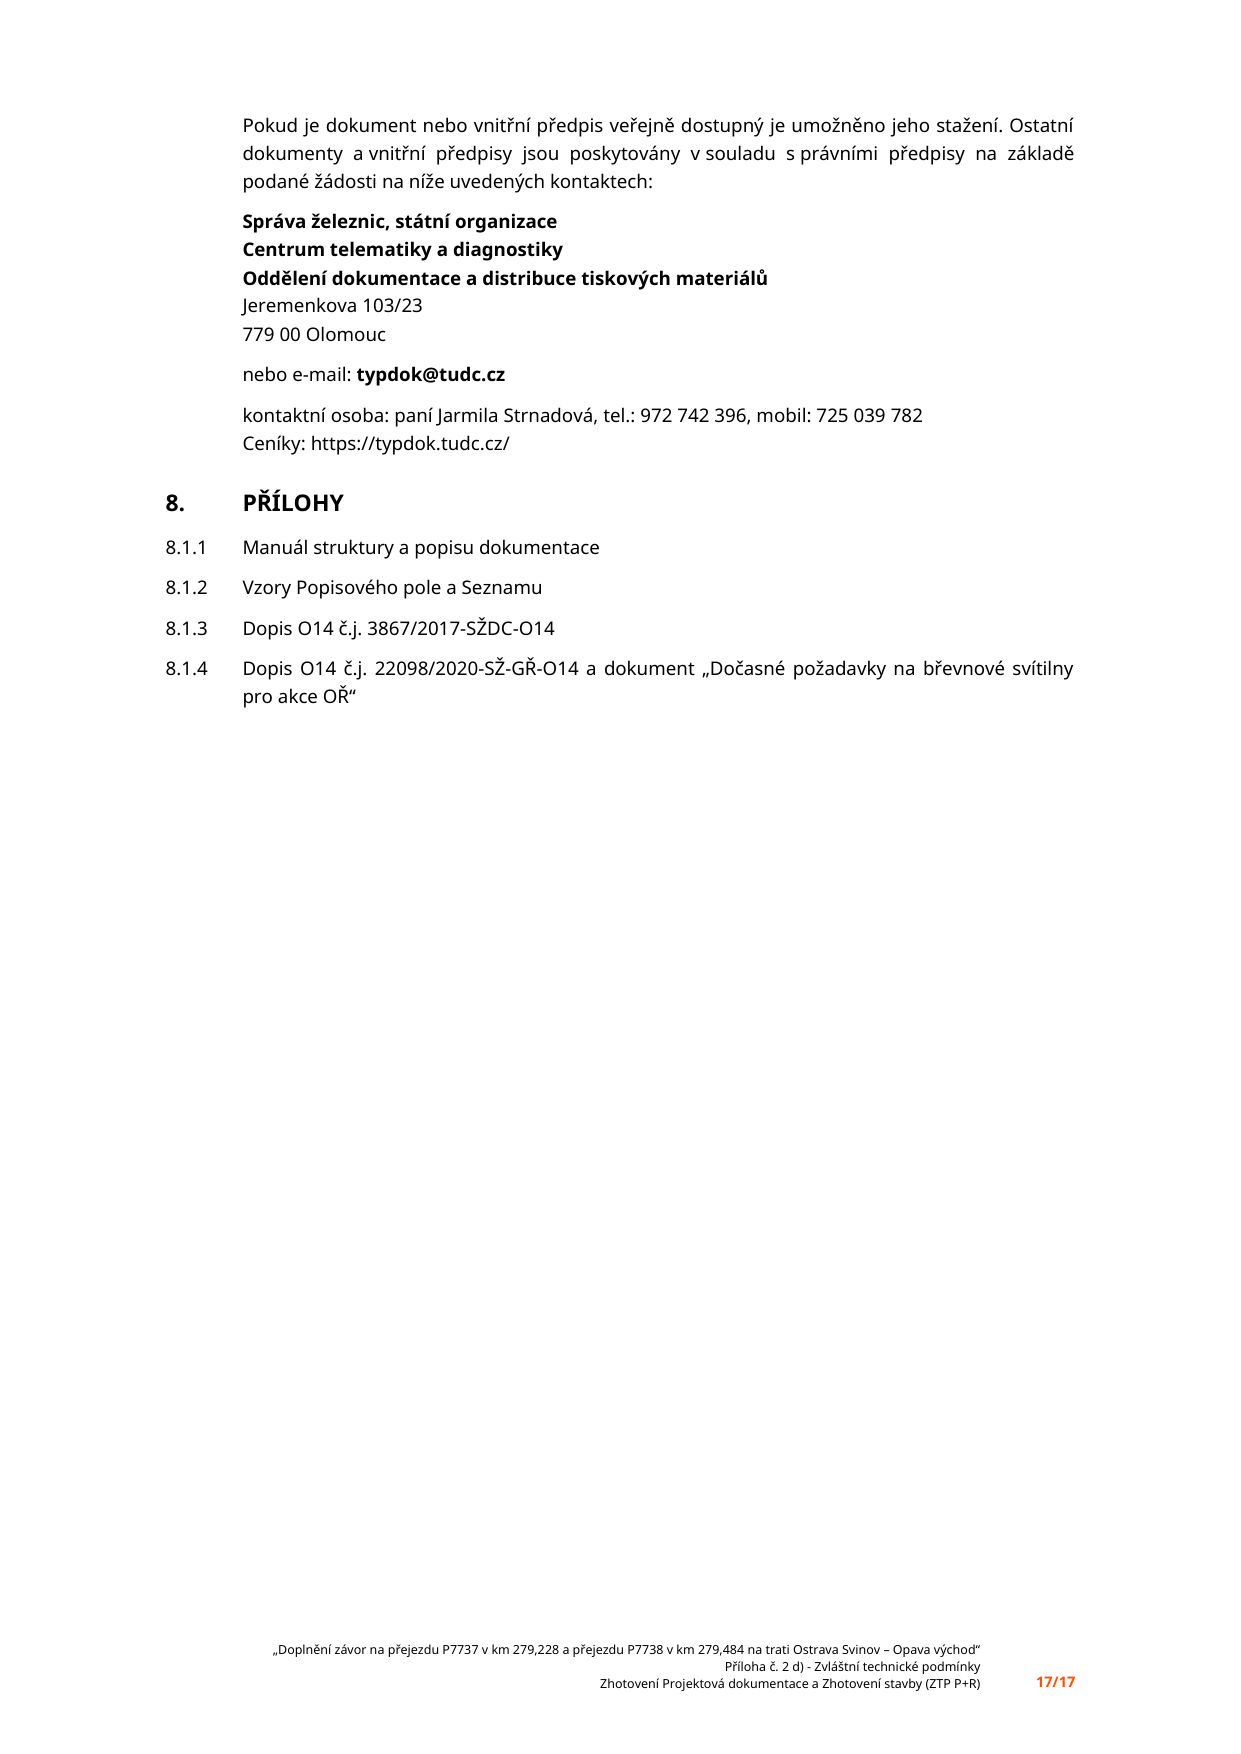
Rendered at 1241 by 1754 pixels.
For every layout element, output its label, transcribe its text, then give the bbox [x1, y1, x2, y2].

text Pokud je dokument nebo vnitřní předpis veřejně dostupný je umožněno jeho stažení. Ostatní dokumenty a vnitřní předpisy jsou poskytovány v souladu s právními předpisy na základě podané žádosti na níže uvedených kontaktech: [242, 112, 1075, 194]
text kontaktní osoba: paní Jarmila Strnadová, tel.: 972 742 396, mobil: 725 039 782 [242, 402, 1075, 427]
text 779 00 Olomouc [242, 321, 1075, 346]
text nebo e-mail: typdok@tudc.cz [242, 361, 1075, 387]
text Dopis O14 č.j. 22098/2020-SŽ-GŘ-O14 a dokument „Dočasné požadavky na břevnové svítilny pro akce OŘ“ [165, 656, 1075, 709]
text Manuál struktury a popisu dokumentace [165, 534, 1075, 559]
text PŘÍLOHY [165, 487, 1075, 518]
text Oddělení dokumentace a distribuce tiskových materiálů [242, 265, 1075, 290]
text Správa železnic, státní organizace [242, 209, 1075, 234]
text Ceníky: https://typdok.tudc.cz/ [242, 430, 1075, 455]
text Vzory Popisového pole a Seznamu [165, 574, 1075, 600]
text Jeremenkova 103/23 [242, 293, 1075, 318]
text Centrum telematiky a diagnostiky [242, 237, 1075, 262]
text Dopis O14 č.j. 3867/2017-SŽDC-O14 [165, 615, 1075, 641]
